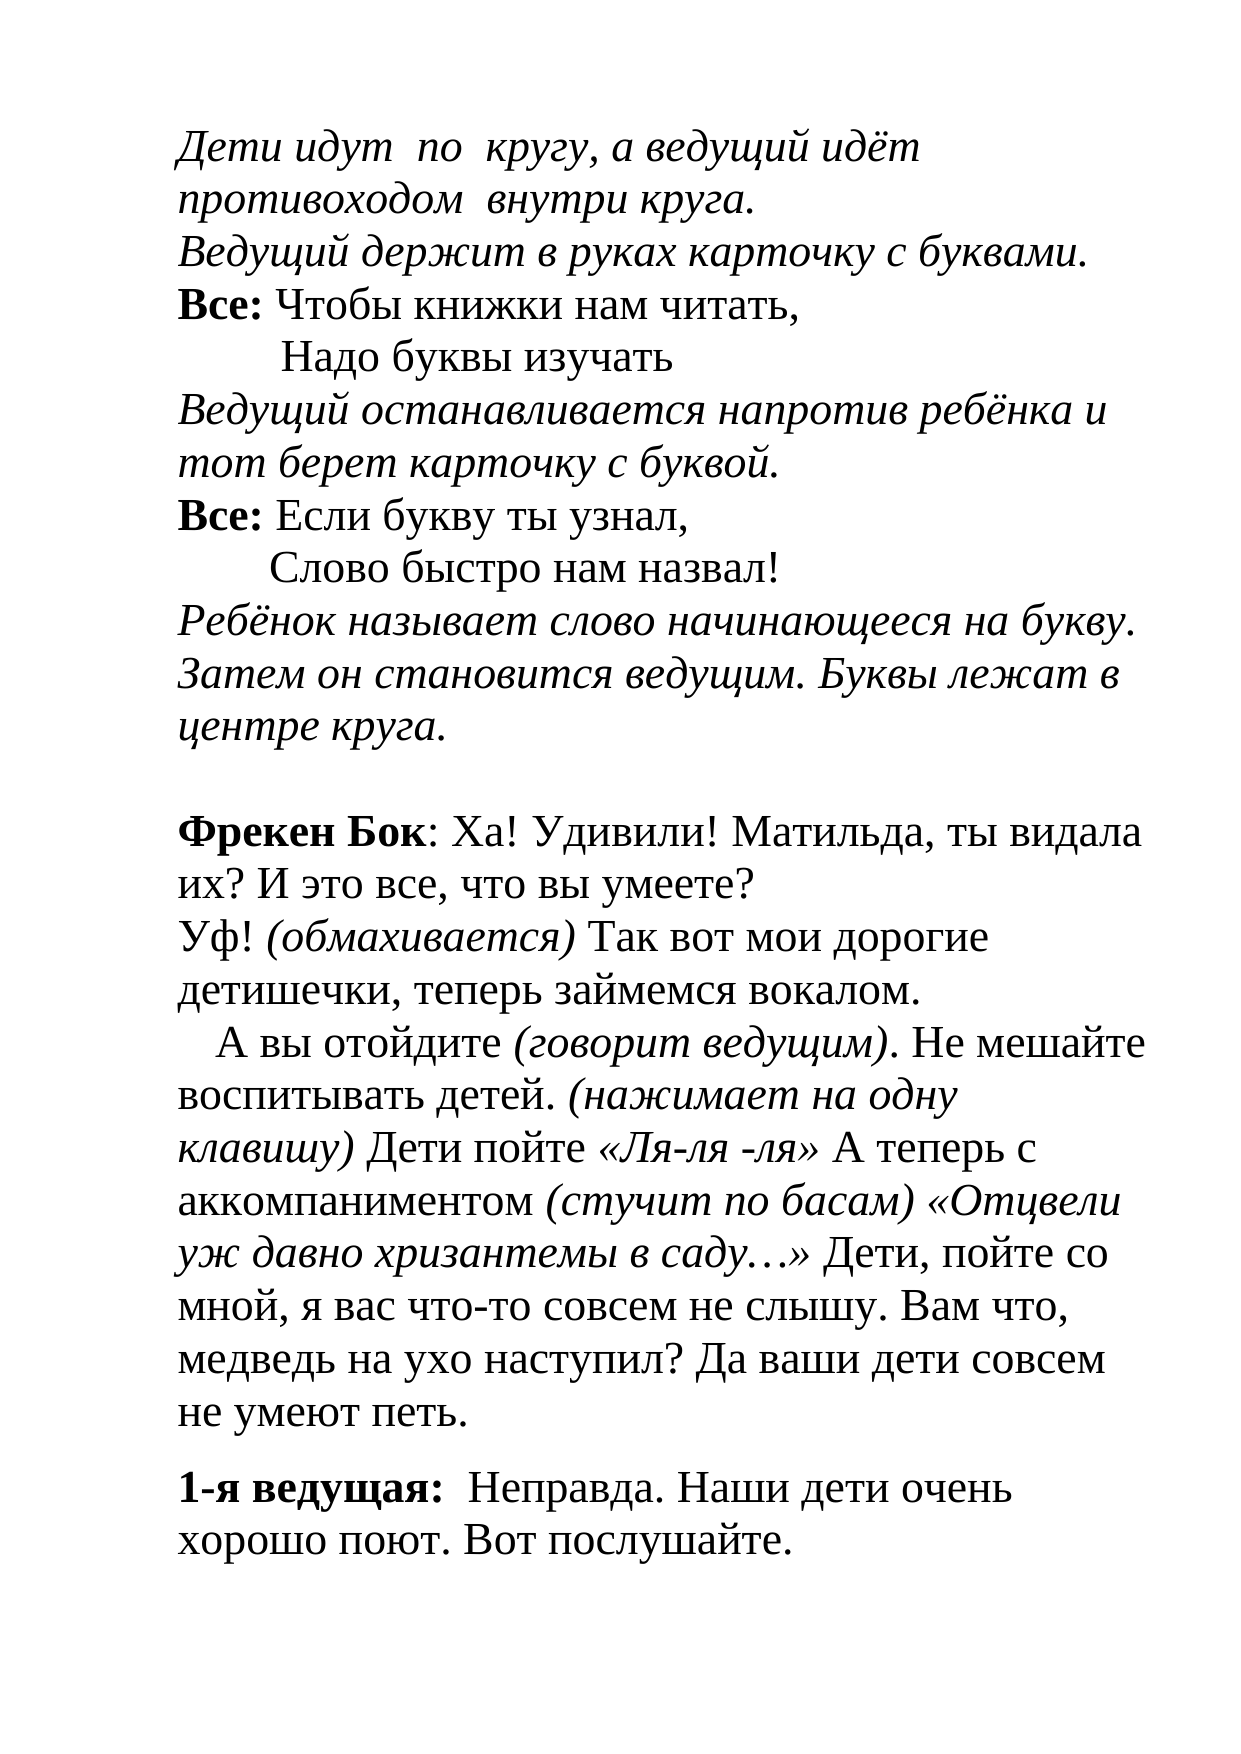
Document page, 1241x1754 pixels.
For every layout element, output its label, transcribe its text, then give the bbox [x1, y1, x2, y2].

text Надо буквы изучать [177, 329, 1152, 382]
text Слово быстро нам назвал! [177, 540, 1152, 592]
text Фрекен Бок: Ха! Удивили! Матильда, ты видала их? И это все, что вы умеете? [177, 803, 1152, 909]
text Все: Если букву ты узнал, [177, 487, 1152, 540]
text Ведущий держит в руках карточку с буквами. [177, 223, 1152, 276]
text Уф! (обмахивается) Так вот мои дорогие детишечки, теперь займемся вокалом. [177, 909, 1152, 1014]
text Затем он становится ведущим. Буквы лежат в центре круга. [177, 645, 1152, 751]
text Дети идут по кругу, а ведущий идёт противоходом внутри круга. [177, 118, 1152, 223]
text А вы отойдите (говорит ведущим). Не мешайте воспитывать детей. (нажимает на одну клавишу) Дети пойте «Ля-ля -ля» А теперь с аккомпаниментом (стучит по басам) «Отцвели уж давно хризантемы в саду…» Дети, пойте со мной, я вас что-то совсем не слышу. Вам что, медведь на ухо наступил? Да ваши дети совсем не умеют петь. [177, 1014, 1152, 1436]
text Ребёнок называет слово начинающееся на букву. [177, 592, 1152, 645]
text 1-я ведущая: Неправда. Наши дети очень хорошо поют. Вот послушайте. [177, 1459, 1152, 1565]
text Ведущий останавливается напротив ребёнка и тот берет карточку с буквой. [177, 382, 1152, 487]
text Все: Чтобы книжки нам читать, [177, 276, 1152, 329]
